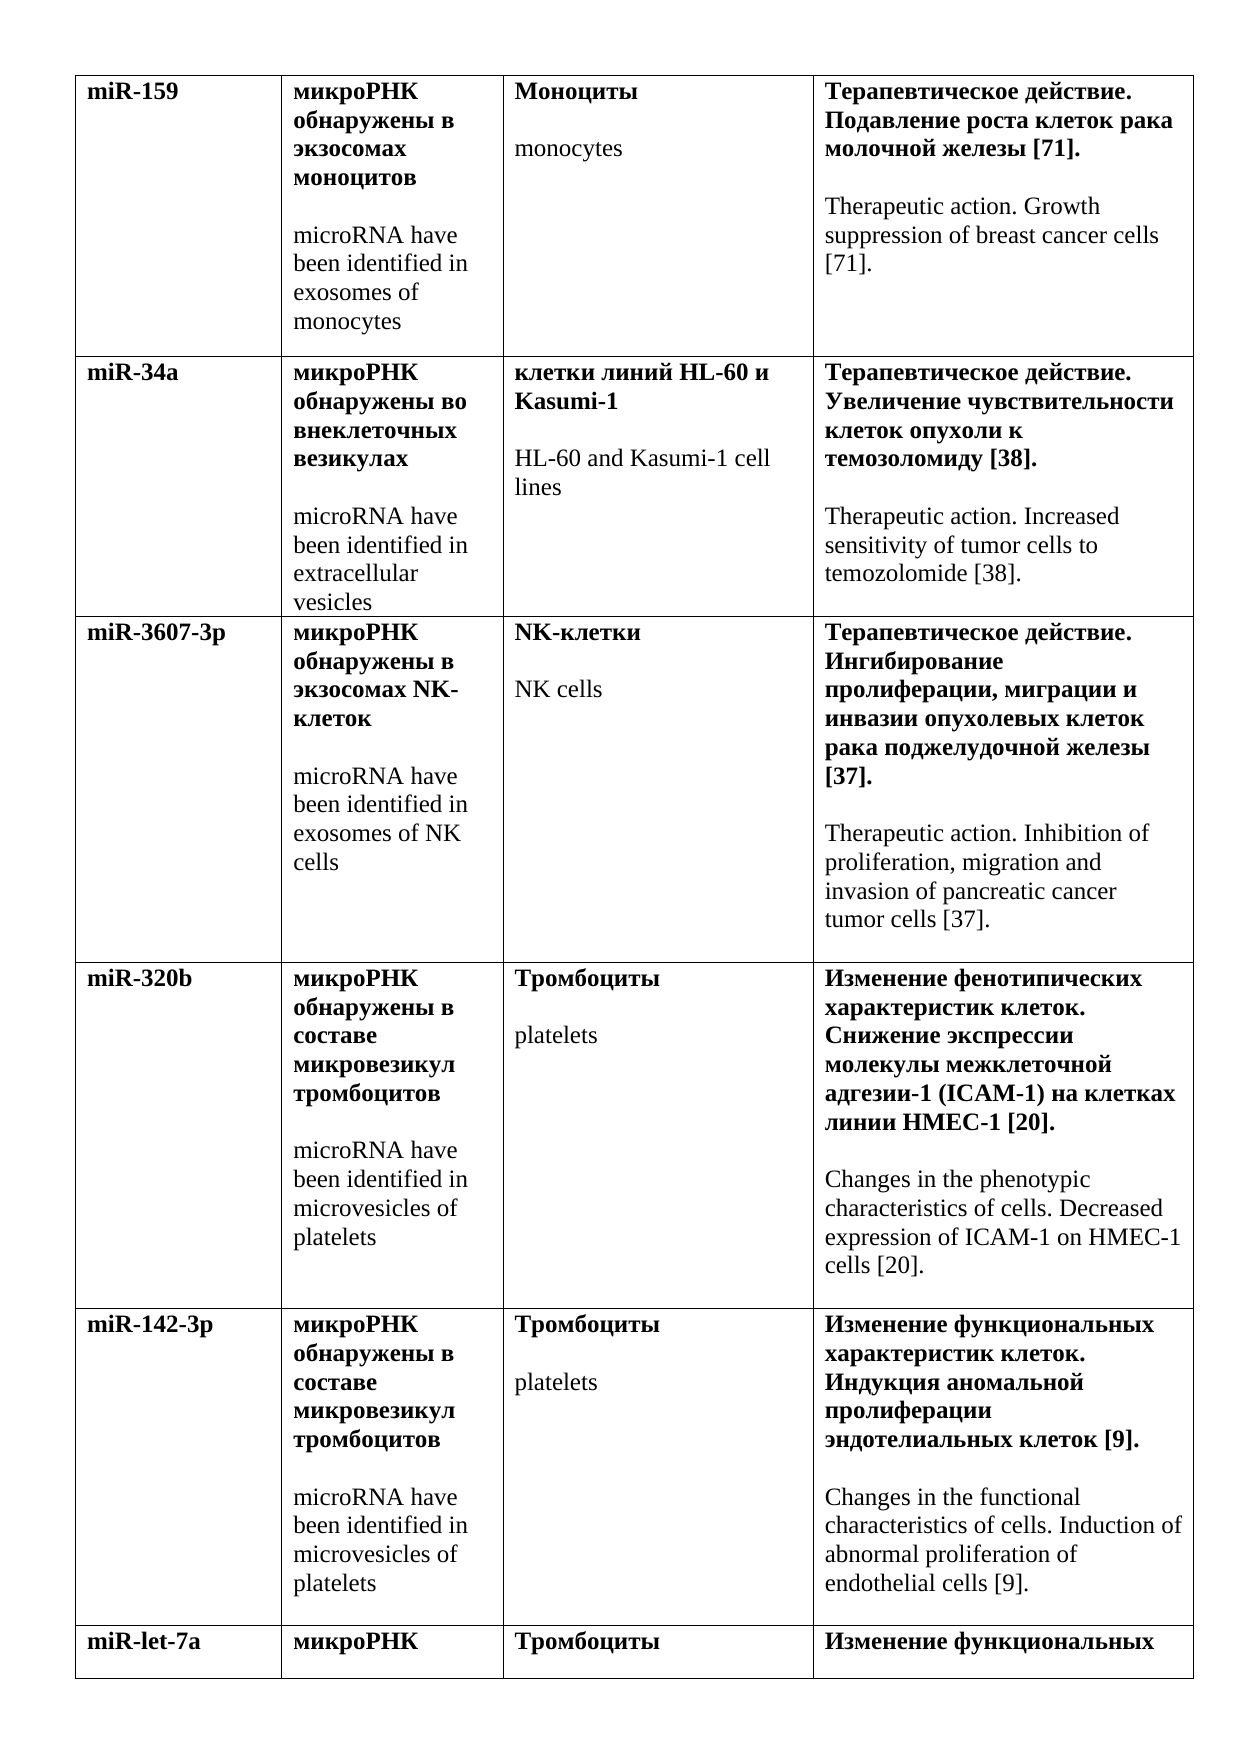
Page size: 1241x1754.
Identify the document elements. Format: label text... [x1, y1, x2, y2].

table_cell клетки линий HL-60 и Kasumi-1 HL-60 and Kasumi-1 cell lines [504, 357, 813, 616]
table_cell miR-159 [76, 76, 281, 356]
table_cell Моноциты monocytes [504, 76, 813, 356]
table_cell NK-клетки NK cells [504, 617, 813, 962]
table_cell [504, 1626, 813, 1678]
table_cell Тромбоциты platelets [504, 963, 813, 1308]
table_cell miR-3607-3p [76, 617, 281, 962]
table_cell микроРНК обнаружены в составе микровезикул тромбоцитов microRNA have been identified in microvesicles of platelets [282, 963, 503, 1308]
table_cell Изменение функциональных характеристик клеток. Индукция аномальной пролиферации эндотелиальных клеток [9]. Changes in the functional characteristics of cells. Induction of abnormal proliferation of endothelial cells [9]. [814, 1309, 1193, 1625]
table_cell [504, 1309, 813, 1625]
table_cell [282, 1309, 503, 1625]
table_cell miR‐320b [76, 963, 281, 1308]
table_cell miR‐let‐7a [76, 1626, 281, 1678]
table_cell микроРНК обнаружены во внеклеточных везикулах microRNA have been identified in extracellular vesicles [282, 357, 503, 616]
table_cell Изменение фенотипических характеристик клеток. Снижение экспрессии молекулы межклеточной адгезии‐1 (ICAM‐1) на клетках линии HMEC‐1 [20]. Changes in the phenotypic characteristics of cells. Decreased expression of ICAM-1 on HMEC-1 cells [20]. [814, 963, 1193, 1308]
table_cell miR‐142‐3p [76, 1309, 281, 1625]
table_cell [282, 1626, 503, 1678]
table_cell Терапевтическое действие. Увеличение чувствительности клеток опухоли к темозоломиду [38]. Therapeutic action. Increased sensitivity of tumor cells to temozolomide [38]. [814, 357, 1193, 616]
table_cell miR-34a [76, 357, 281, 616]
table_cell микроРНК обнаружены в экзосомах NK-клеток microRNA have been identified in exosomes of NK cells [282, 617, 503, 962]
table_cell Терапевтическое действие. Ингибирование пролиферации, миграции и инвазии опухолевых клеток рака поджелудочной железы [37]. Therapeutic action. Inhibition of proliferation, migration and invasion of pancreatic cancer tumor cells [37]. [814, 617, 1193, 962]
table_cell микроРНК обнаружены в экзосомах моноцитов microRNA have been identified in exosomes of monocytes [282, 76, 503, 356]
table_cell Терапевтическое действие. Подавление роста клеток рака молочной железы [71]. Therapeutic action. Growth suppression of breast cancer cells [71]. [814, 76, 1193, 356]
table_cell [814, 1626, 1193, 1678]
